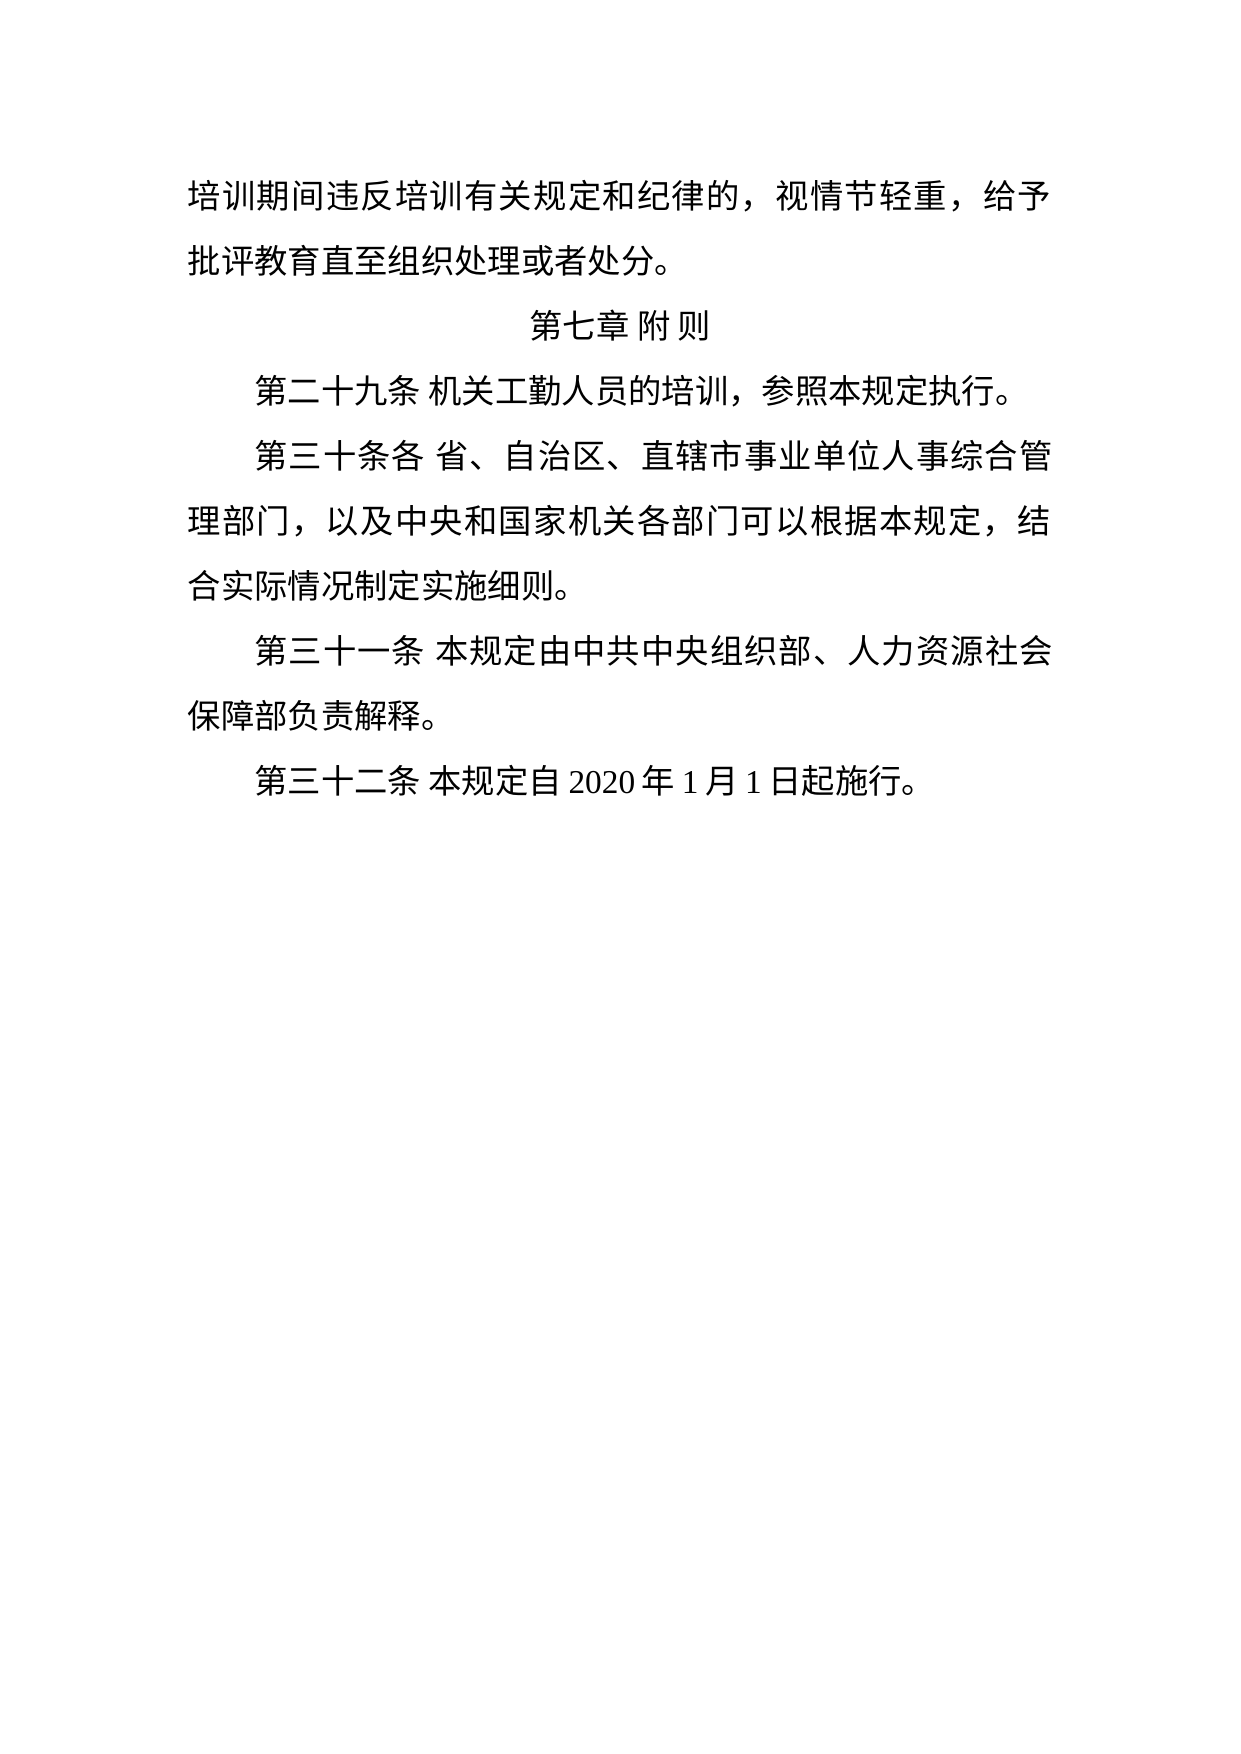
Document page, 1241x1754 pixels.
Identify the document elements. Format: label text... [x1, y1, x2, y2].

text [187, 162, 1053, 292]
text 第三十一条 本规定由中共中央组织部、人力资源社会保障部负责解释。 [187, 617, 1053, 747]
text 第七章 附 则 [187, 292, 1053, 357]
text 第二十九条 机关工勤人员的培训，参照本规定执行。 [187, 357, 1053, 422]
text 第三十二条 本规定自2020年1月1日起施行。 [187, 747, 1053, 812]
text 第三十条各 省、自治区、直辖市事业单位人事综合管理部门，以及中央和国家机关各部门可以根据本规定，结合实际情况制定实施细则。 [187, 422, 1053, 617]
